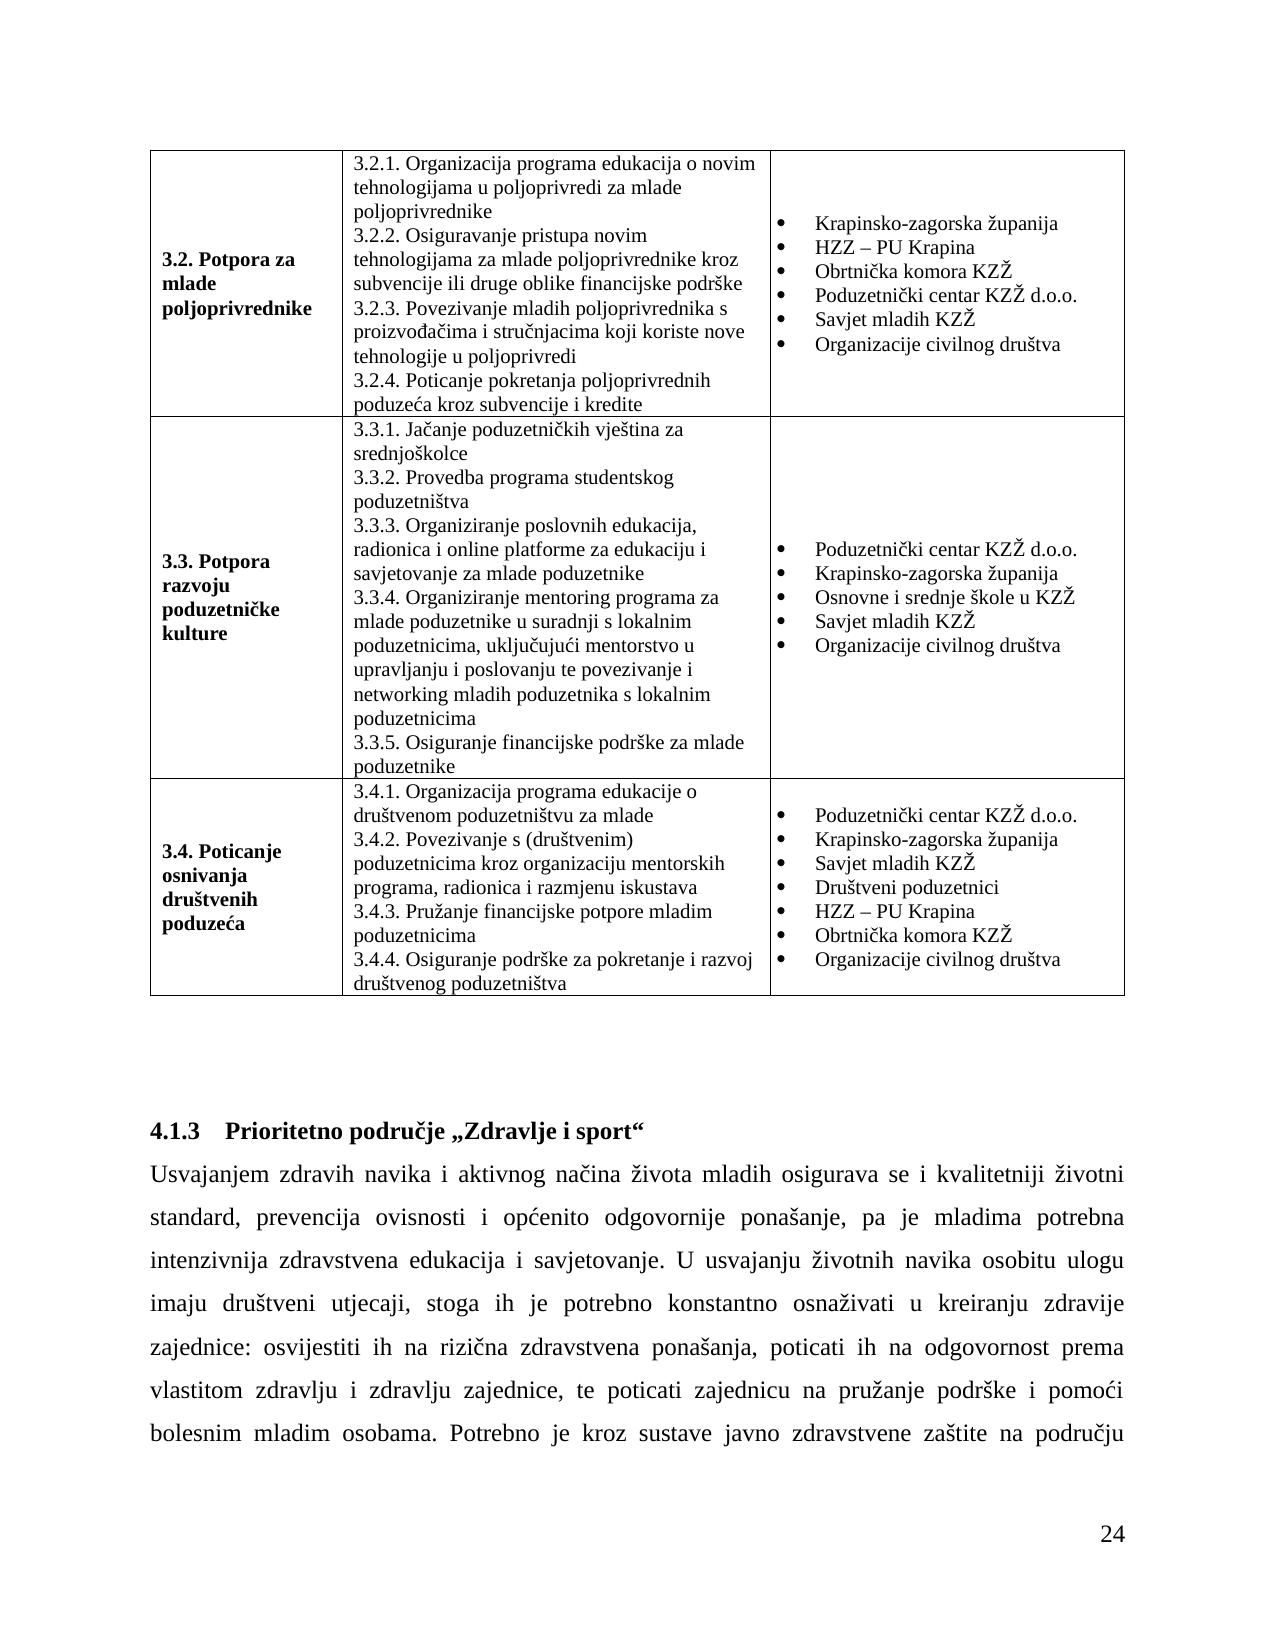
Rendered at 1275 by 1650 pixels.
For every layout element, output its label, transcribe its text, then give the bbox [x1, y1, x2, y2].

table_cell 3.3. Potpora razvoju poduzetničke kulture [151, 417, 342, 778]
table_cell Poduzetnički centar KZŽ d.o.o. Krapinsko-zagorska županija Savjet mladih KZŽ Društveni poduzetnici HZZ – PU Krapina Obrtnička komora KZŽ Organizacije civilnog društva [771, 779, 1124, 995]
table_cell 3.2. Potpora za mlade poljoprivrednike [151, 151, 342, 416]
table_cell 3.3.1. Jačanje poduzetničkih vještina za srednjoškolce 3.3.2. Provedba programa studentskog poduzetništva 3.3.3. Organiziranje poslovnih edukacija, radionica i online platforme za edukaciju i savjetovanje za mlade poduzetnike 3.3.4. Organiziranje mentoring programa za mlade poduzetnike u suradnji s lokalnim poduzetnicima, uključujući mentorstvo u upravljanju i poslovanju te povezivanje i networking mladih poduzetnika s lokalnim poduzetnicima 3.3.5. Osiguranje financijske podrške za mlade poduzetnike [343, 417, 770, 778]
table_cell Krapinsko-zagorska županija HZZ – PU Krapina Obrtnička komora KZŽ Poduzetnički centar KZŽ d.o.o. Savjet mladih KZŽ Organizacije civilnog društva [771, 151, 1124, 416]
subtitle Prioritetno područje „Zdravlje i sport“ [150, 1116, 1125, 1145]
table_cell 3.2.1. Organizacija programa edukacija o novim tehnologijama u poljoprivredi za mlade poljoprivrednike 3.2.2. Osiguravanje pristupa novim tehnologijama za mlade poljoprivrednike kroz subvencije ili druge oblike financijske podrške 3.2.3. Povezivanje mladih poljoprivrednika s proizvođačima i stručnjacima koji koriste nove tehnologije u poljoprivredi 3.2.4. Poticanje pokretanja poljoprivrednih poduzeća kroz subvencije i kredite [343, 151, 770, 416]
table_cell Poduzetnički centar KZŽ d.o.o. Krapinsko-zagorska županija Osnovne i srednje škole u KZŽ Savjet mladih KZŽ Organizacije civilnog društva [771, 417, 1124, 778]
table_cell 3.4.1. Organizacija programa edukacije o društvenom poduzetništvu za mlade 3.4.2. Povezivanje s (društvenim) poduzetnicima kroz organizaciju mentorskih programa, radionica i razmjenu iskustava 3.4.3. Pružanje financijske potpore mladim poduzetnicima 3.4.4. Osiguranje podrške za pokretanje i razvoj društvenog poduzetništva [343, 779, 770, 995]
table_cell 3.4. Poticanje osnivanja društvenih poduzeća [151, 779, 342, 995]
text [150, 1159, 1125, 1447]
